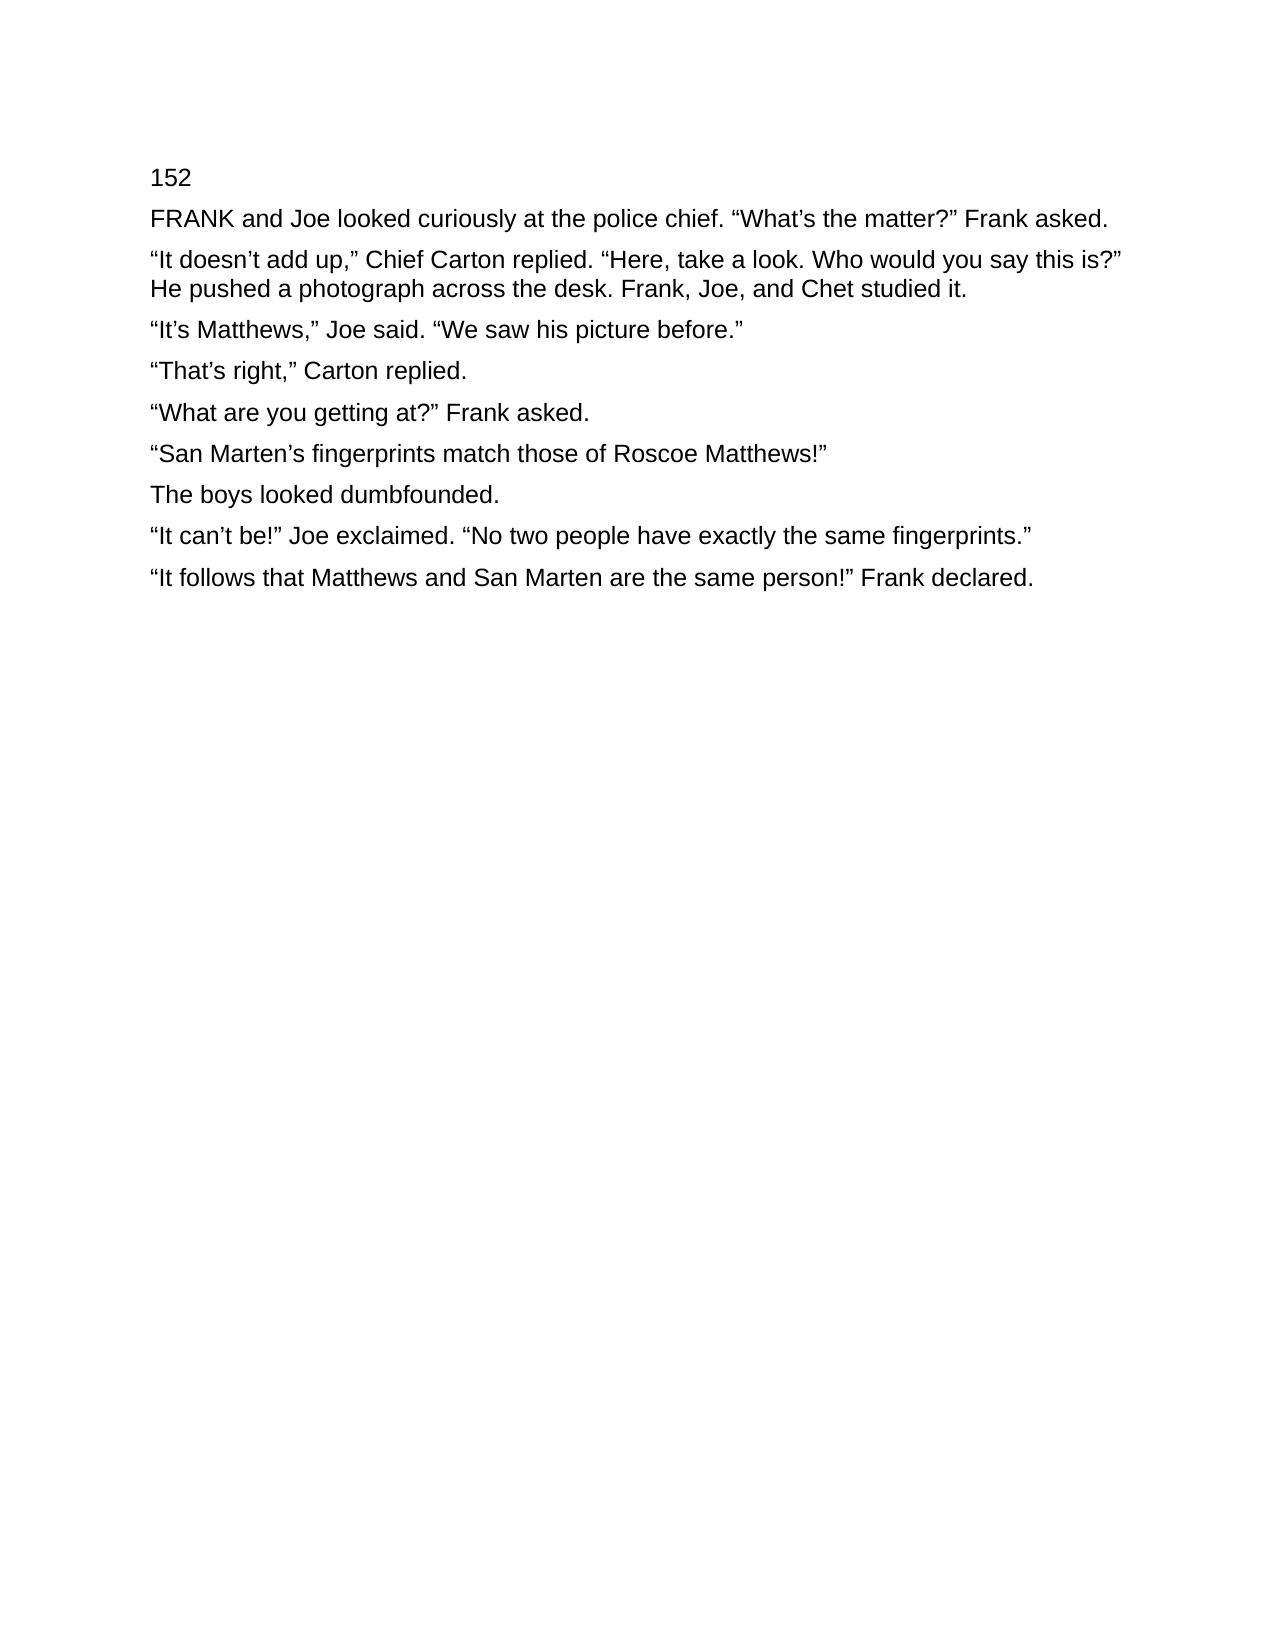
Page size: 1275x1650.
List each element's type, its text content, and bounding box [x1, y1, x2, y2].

text “It doesn’t add up,” Chief Carton replied. “Here, take a look. Who would you say this is?” He pushed a photograph across the desk. Frank, Joe, and Chet studied it. [150, 245, 1125, 302]
text The boys looked dumbfounded. [150, 480, 1125, 509]
text “San Marten’s fingerprints match those of Roscoe Matthews!” [150, 439, 1125, 467]
text “It’s Matthews,” Joe said. “We saw his picture before.” [150, 315, 1125, 344]
text “That’s right,” Carton replied. [150, 356, 1125, 385]
text 152 [150, 162, 1125, 191]
text “It follows that Matthews and San Marten are the same person!” Frank declared. [150, 562, 1125, 591]
text “What are you getting at?” Frank asked. [150, 397, 1125, 426]
text FRANK and Joe looked curiously at the police chief. “What’s the matter?” Frank asked. [150, 204, 1125, 232]
text “It can’t be!” Joe exclaimed. “No two people have exactly the same fingerprints.” [150, 521, 1125, 550]
